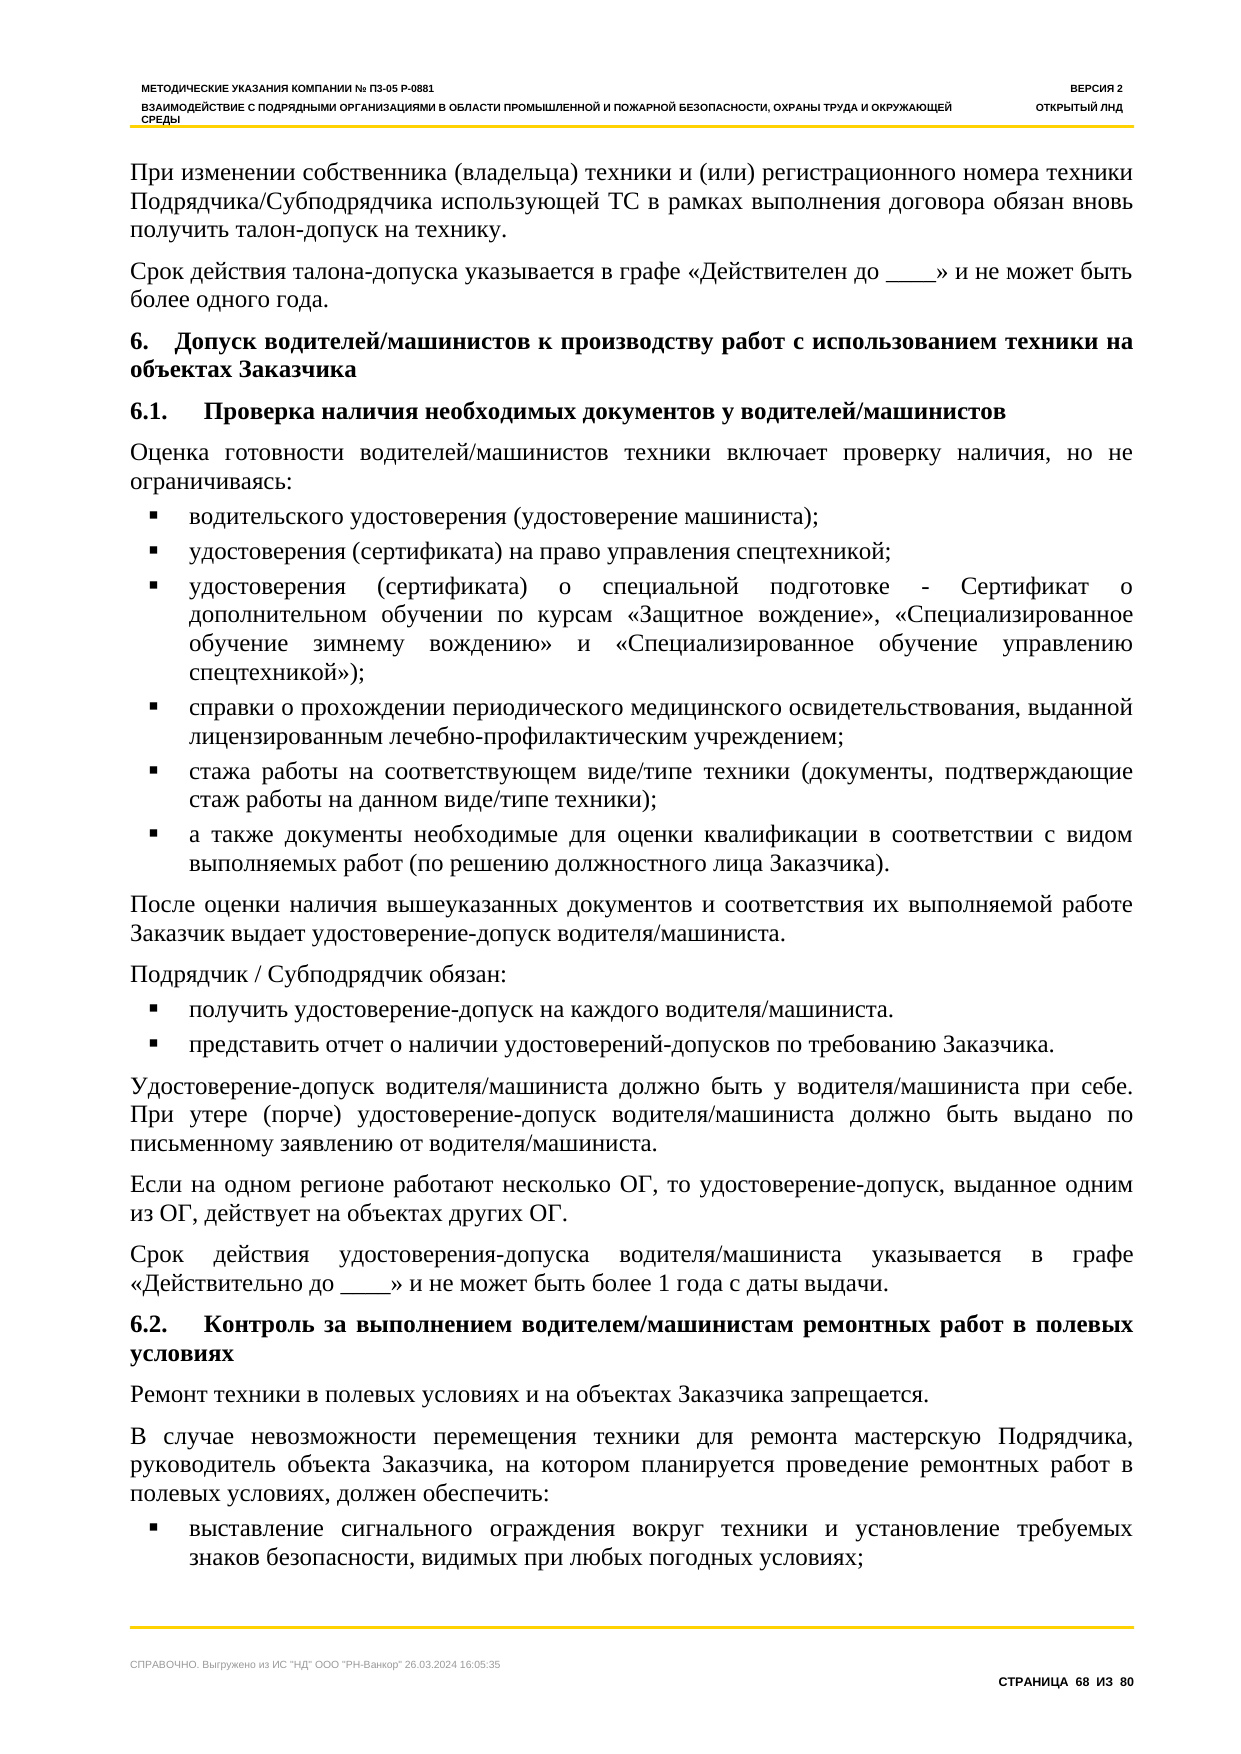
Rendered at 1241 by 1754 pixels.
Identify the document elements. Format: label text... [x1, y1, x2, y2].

list справки о прохождении периодического медицинского освидетельствования, выданной лицензированным лечебно-профилактическим учреждением; [148, 692, 1134, 749]
text Оценка готовности водителей/машинистов техники включает проверку наличия, но не ограничиваясь: [130, 437, 1134, 494]
list представить отчет о наличии удостоверений-допусков по требованию Заказчика. [148, 1029, 1134, 1058]
text Срок действия талона-допуска указывается в графе «Действителен до ____» и не может быть более одного года. [130, 256, 1134, 313]
text Срок действия удостоверения-допуска водителя/машиниста указывается в графе «Действительно до ____» и не может быть более 1 года с даты выдачи. [130, 1239, 1134, 1297]
text Если на одном регионе работают несколько ОГ, то удостоверение-допуск, выданное одним из ОГ, действует на объектах других ОГ. [130, 1169, 1134, 1227]
text После оценки наличия вышеуказанных документов и соответствия их выполняемой работе Заказчик выдает удостоверение-допуск водителя/машиниста. [130, 889, 1134, 947]
list Проверка наличия необходимых документов у водителей/машинистов [130, 396, 1134, 424]
list водительского удостоверения (удостоверение машиниста); [148, 501, 1134, 529]
list Допуск водителей/машинистов к производству работ с использованием техники на объектах Заказчика [130, 326, 1134, 383]
text Ремонт техники в полевых условиях и на объектах Заказчика запрещается. [130, 1379, 1134, 1408]
text В случае невозможности перемещения техники для ремонта мастерскую Подрядчика, руководитель объекта Заказчика, на котором планируется проведение ремонтных работ в полевых условиях, должен обеспечить: [130, 1421, 1134, 1507]
list получить удостоверение-допуск на каждого водителя/машиниста. [148, 994, 1134, 1023]
list удостоверения (сертификата) на право управления спецтехникой; [148, 536, 1134, 564]
list удостоверения (сертификата) о специальной подготовке - Сертификат о дополнительном обучении по курсам «Защитное вождение», «Специализированное обучение зимнему вождению» и «Специализированное обучение управлению спецтехникой»); [148, 571, 1134, 686]
list выставление сигнального ограждения вокруг техники и установление требуемых знаков безопасности, видимых при любых погодных условиях; [148, 1513, 1134, 1571]
list Контроль за выполнением водителем/машинистам ремонтных работ в полевых условиях [130, 1309, 1134, 1367]
list а также документы необходимые для оценки квалификации в соответствии с видом выполняемых работ (по решению должностного лица Заказчика). [148, 819, 1134, 877]
text Подрядчик / Субподрядчик обязан: [130, 959, 1134, 988]
text Удостоверение-допуск водителя/машиниста должно быть у водителя/машиниста при себе. При утере (порче) удостоверение-допуск водителя/машиниста должно быть выдано по письменному заявлению от водителя/машиниста. [130, 1071, 1134, 1157]
text При изменении собственника (владельца) техники и (или) регистрационного номера техники Подрядчика/Субподрядчика использующей ТС в рамках выполнения договора обязан вновь получить талон-допуск на технику. [130, 157, 1134, 243]
list стажа работы на соответствующем виде/типе техники (документы, подтверждающие стаж работы на данном виде/типе техники); [148, 756, 1134, 813]
